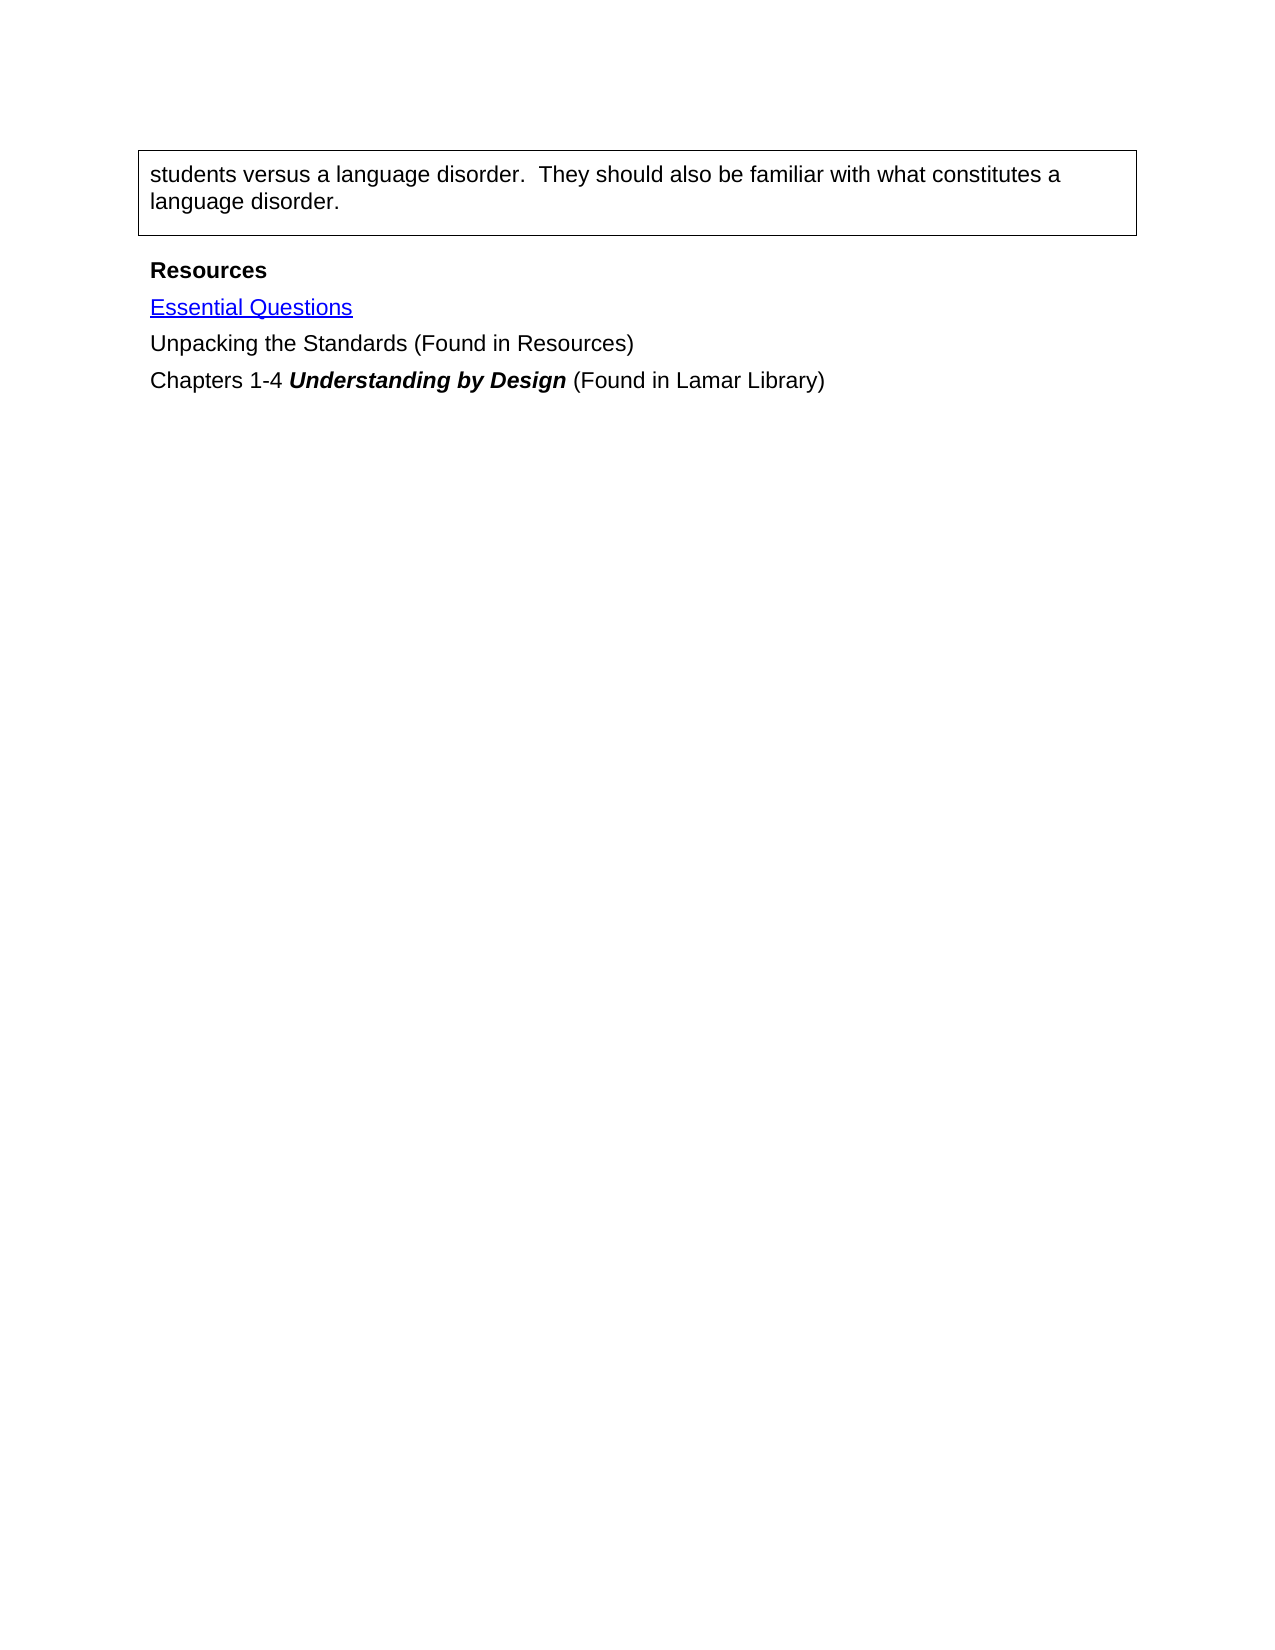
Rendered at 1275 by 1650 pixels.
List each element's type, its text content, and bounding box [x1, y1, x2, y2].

text Chapters 1-4 Understanding by Design (Found in Lamar Library) [150, 367, 1125, 393]
text Resources [150, 257, 1125, 283]
text Unpacking the Standards (Found in Resources) [150, 330, 1125, 357]
text Essential Questions [150, 294, 1125, 320]
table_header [139, 151, 1136, 235]
